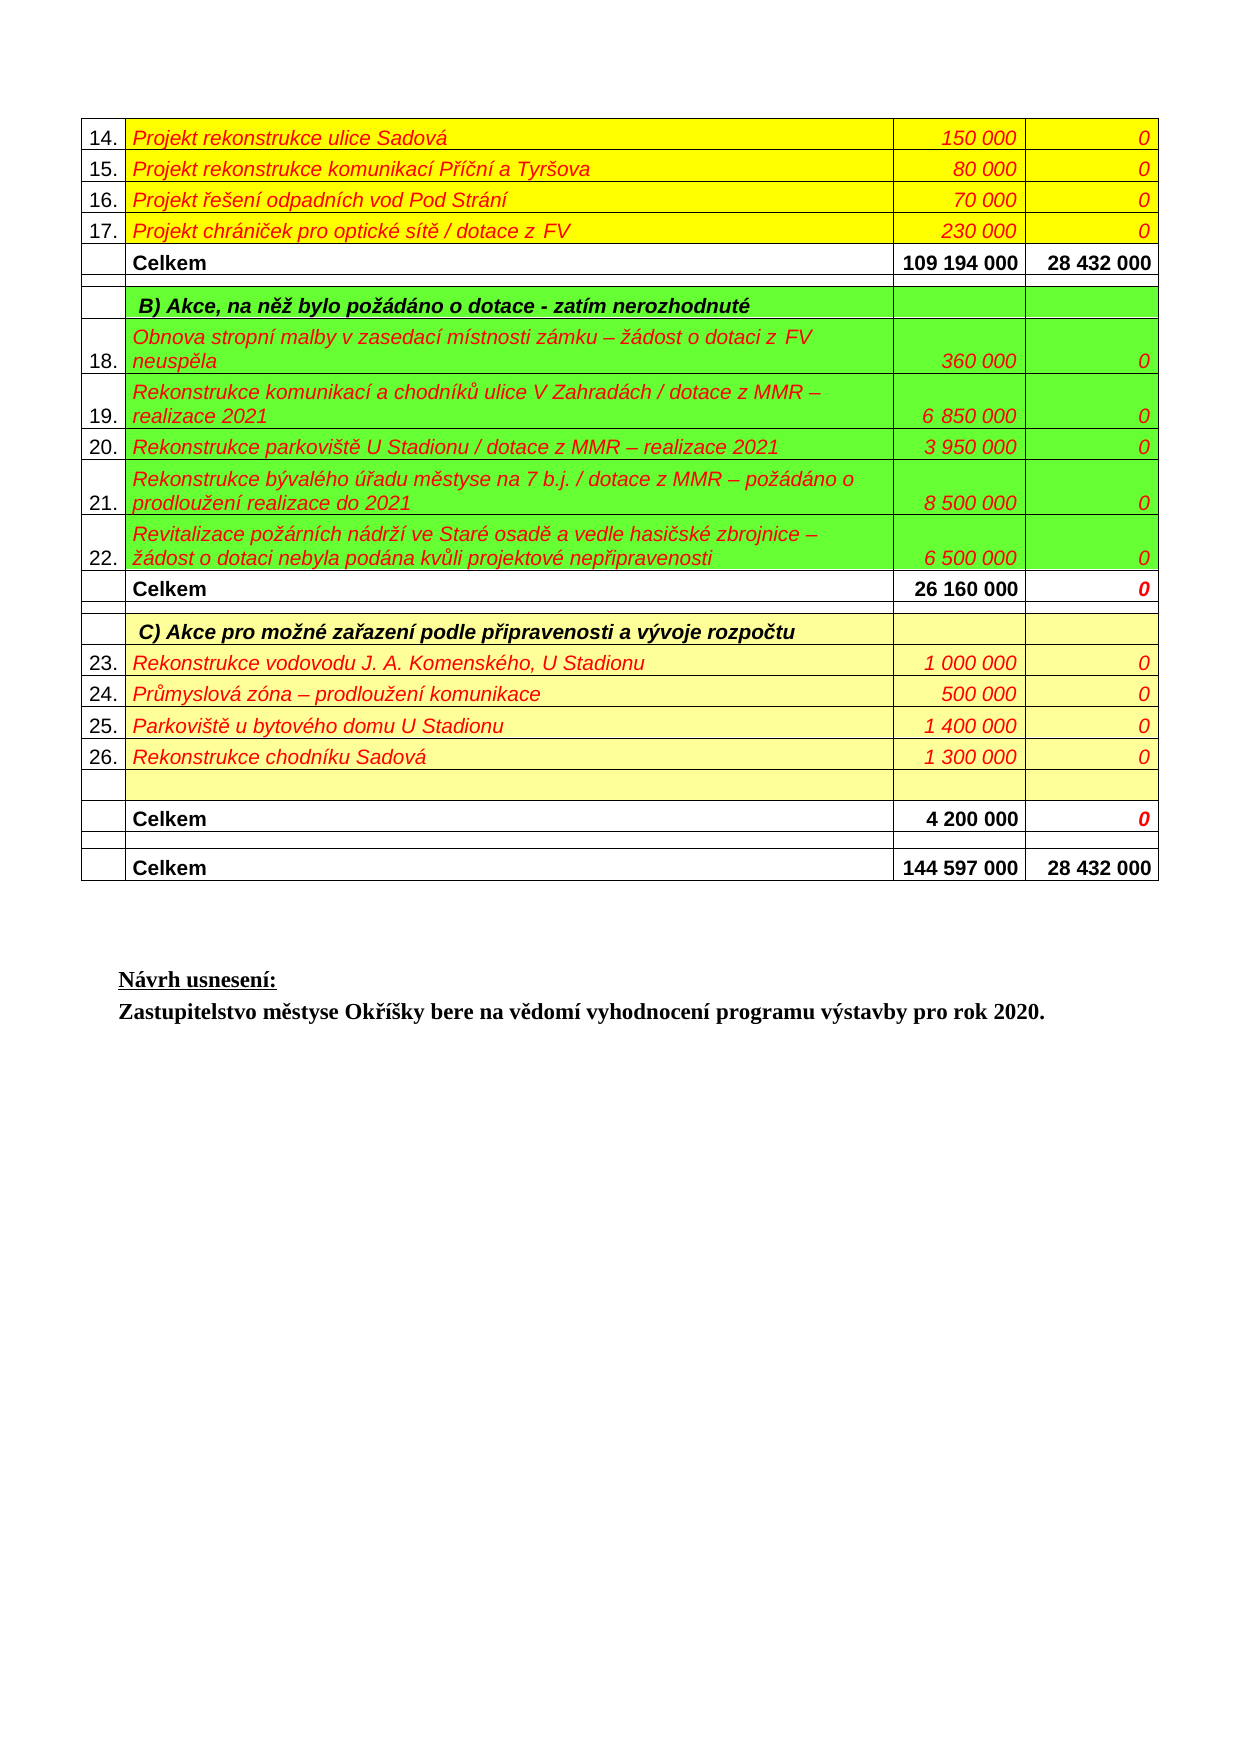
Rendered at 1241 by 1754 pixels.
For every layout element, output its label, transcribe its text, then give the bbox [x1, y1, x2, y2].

table_cell 20. [82, 429, 125, 459]
table_cell 6 500 000 [894, 515, 1025, 569]
table_cell Celkem [126, 571, 893, 601]
table_cell 0 [1026, 676, 1158, 706]
table_cell 28 432 000 [1026, 849, 1158, 879]
table_cell 26 160 000 [894, 571, 1025, 601]
table_cell [82, 614, 125, 644]
table_cell Projekt řešení odpadních vod Pod Strání [126, 182, 893, 212]
table_cell [126, 602, 893, 612]
table_cell Rekonstrukce vodovodu J. A. Komenského, U Stadionu [126, 645, 893, 675]
table_cell [82, 832, 125, 848]
table_cell [1026, 614, 1158, 644]
table_cell 23. [82, 645, 125, 675]
table_cell Průmyslová zóna – prodloužení komunikace [126, 676, 893, 706]
table_cell 1 000 000 [894, 645, 1025, 675]
table_cell [82, 287, 125, 317]
table_cell [894, 614, 1025, 644]
table_cell 0 [1026, 119, 1158, 149]
table_cell 14. [82, 119, 125, 149]
table_cell 28 432 000 [1026, 244, 1158, 274]
table_cell 360 000 [894, 319, 1025, 373]
table_cell [1026, 287, 1158, 317]
table_cell [1026, 602, 1158, 612]
table_cell 6 850 000 [894, 374, 1025, 428]
table_cell 80 000 [894, 150, 1025, 181]
table_cell 21. [82, 460, 125, 514]
table_cell Projekt rekonstrukce ulice Sadová [126, 119, 893, 149]
table_cell [894, 602, 1025, 612]
table_cell 0 [1026, 429, 1158, 459]
table_cell 0 [1026, 182, 1158, 212]
table_cell 8 500 000 [894, 460, 1025, 514]
table_cell [82, 849, 125, 879]
table_cell 0 [1026, 515, 1158, 569]
table_cell [126, 832, 893, 848]
table_cell 109 194 000 [894, 244, 1025, 274]
table_cell [82, 801, 125, 831]
text Návrh usnesení: [118, 966, 1122, 992]
table_cell 0 [1026, 801, 1158, 831]
table_cell [1026, 770, 1158, 800]
table_cell 18. [82, 319, 125, 373]
table_cell 70 000 [894, 182, 1025, 212]
table_cell Celkem [126, 801, 893, 831]
table_cell 0 [1026, 150, 1158, 181]
table_cell 15. [82, 150, 125, 181]
table_cell 0 [1026, 374, 1158, 428]
table_cell 25. [82, 707, 125, 737]
table_cell [894, 287, 1025, 317]
table_cell 16. [82, 182, 125, 212]
table_cell 0 [1026, 739, 1158, 769]
table_cell 0 [1026, 460, 1158, 514]
table_cell 1 300 000 [894, 739, 1025, 769]
table_cell Rekonstrukce komunikací a chodníků ulice V Zahradách / dotace z MMR – realizace 2021 [126, 374, 893, 428]
table_cell Rekonstrukce chodníku Sadová [126, 739, 893, 769]
table_cell 19. [82, 374, 125, 428]
table_cell Celkem [126, 244, 893, 274]
table_cell 144 597 000 [894, 849, 1025, 879]
table_cell Rekonstrukce bývalého úřadu městyse na 7 b.j. / dotace z MMR – požádáno o prodloužení realizace do 2021 [126, 460, 893, 514]
table_cell [1026, 275, 1158, 286]
table_cell [82, 602, 125, 612]
text Zastupitelstvo městyse Okříšky bere na vědomí vyhodnocení programu výstavby pro rok 2020. [118, 998, 1122, 1025]
table_cell 24. [82, 676, 125, 706]
table_cell Projekt rekonstrukce komunikací Příční a Tyršova [126, 150, 893, 181]
table_cell 150 000 [894, 119, 1025, 149]
table_cell [894, 832, 1025, 848]
table_cell 0 [1026, 213, 1158, 243]
table_cell 500 000 [894, 676, 1025, 706]
table_cell 1 400 000 [894, 707, 1025, 737]
table_cell [126, 275, 893, 286]
table_cell [82, 275, 125, 286]
table_cell Parkoviště u bytového domu U Stadionu [126, 707, 893, 737]
table_cell 0 [1026, 319, 1158, 373]
table_cell [82, 571, 125, 601]
table_cell [894, 275, 1025, 286]
table_cell [82, 770, 125, 800]
table_cell Rekonstrukce parkoviště U Stadionu / dotace z MMR – realizace 2021 [126, 429, 893, 459]
table_cell C) Akce pro možné zařazení podle připravenosti a vývoje rozpočtu [126, 614, 893, 644]
table_cell Revitalizace požárních nádrží ve Staré osadě a vedle hasičské zbrojnice – žádost o dotaci nebyla podána kvůli projektové nepřipravenosti [126, 515, 893, 569]
table_cell [1026, 832, 1158, 848]
table_cell 17. [82, 213, 125, 243]
table_cell [126, 770, 893, 800]
table_cell 0 [1026, 645, 1158, 675]
table_cell [894, 770, 1025, 800]
table_cell 4 200 000 [894, 801, 1025, 831]
table_cell B) Akce, na něž bylo požádáno o dotace - zatím nerozhodnuté [126, 287, 893, 317]
table_cell Celkem [126, 849, 893, 879]
table_cell 0 [1026, 571, 1158, 601]
table_cell 3 950 000 [894, 429, 1025, 459]
table_cell 26. [82, 739, 125, 769]
table_cell 230 000 [894, 213, 1025, 243]
table_cell Obnova stropní malby v zasedací místnosti zámku – žádost o dotaci z FV neuspěla [126, 319, 893, 373]
table_cell [82, 244, 125, 274]
table_cell 0 [1026, 707, 1158, 737]
table_cell Projekt chrániček pro optické sítě / dotace z FV [126, 213, 893, 243]
table_cell 22. [82, 515, 125, 569]
